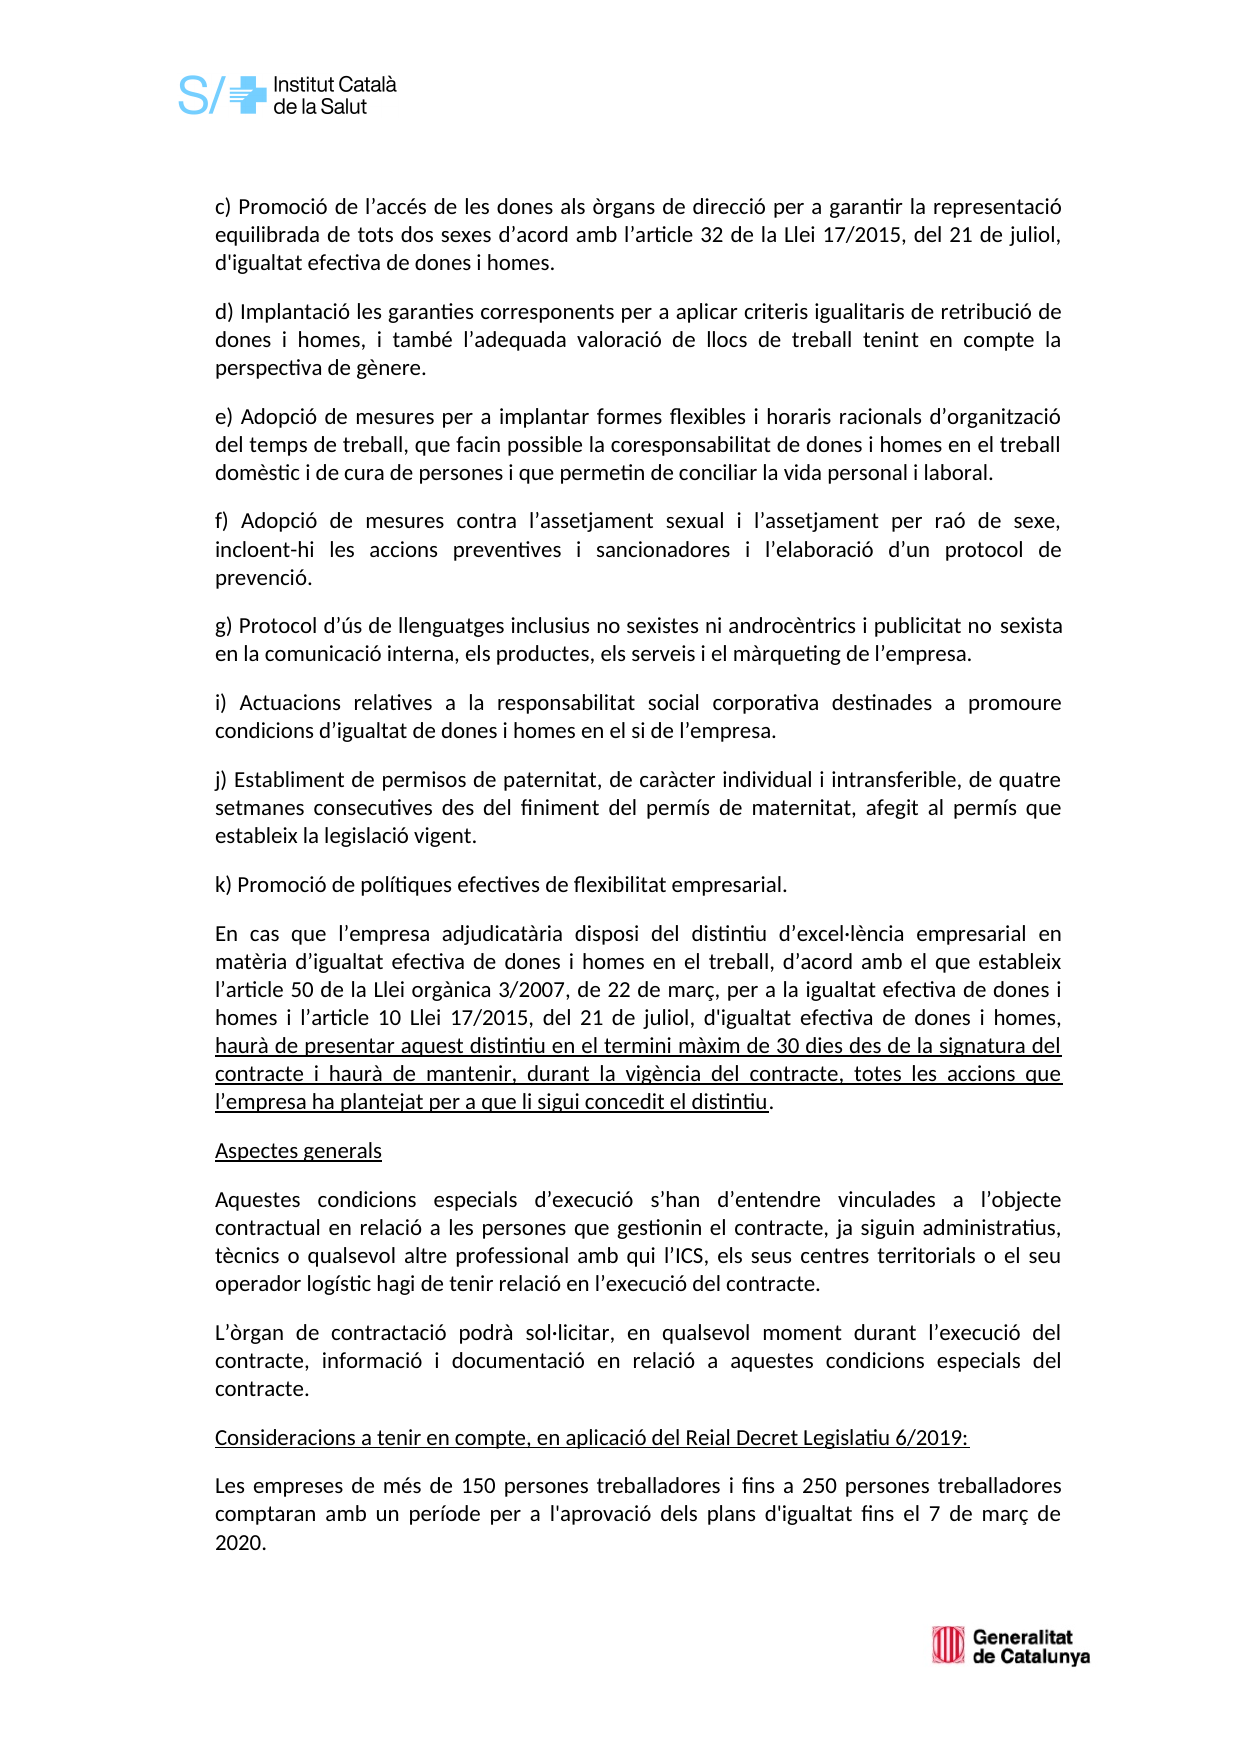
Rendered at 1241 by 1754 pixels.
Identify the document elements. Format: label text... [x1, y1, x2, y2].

text Aquestes condicions especials d’execució s’han d’entendre vinculades a l’objecte contractual en relació a les persones que gestionin el contracte, ja siguin administratius, tècnics o qualsevol altre professional amb qui l’ICS, els seus centres territorials o el seu operador logístic hagi de tenir relació en l’execució del contracte. [215, 1185, 1063, 1297]
text Les empreses de més de 150 persones treballadores i fins a 250 persones treballadores comptaran amb un període per a l'aprovació dels plans d'igualtat fins el 7 de març de 2020. [215, 1472, 1063, 1556]
text L’òrgan de contractació podrà sol·licitar, en qualsevol moment durant l’execució del contracte, informació i documentació en relació a aquestes condicions especials del contracte. [215, 1318, 1063, 1402]
text e) Adopció de mesures per a implantar formes flexibles i horaris racionals d’organització del temps de treball, que facin possible la coresponsabilitat de dones i homes en el treball domèstic i de cura de persones i que permetin de conciliar la vida personal i laboral. [215, 402, 1063, 486]
text j) Establiment de permisos de paternitat, de caràcter individual i intransferible, de quatre setmanes consecutives des del finiment del permís de maternitat, afegit al permís que estableix la legislació vigent. [215, 765, 1063, 849]
text En cas que l’empresa adjudicatària disposi del distintiu d’excel·lència empresarial en matèria d’igualtat efectiva de dones i homes en el treball, d’acord amb el que estableix l’article 50 de la Llei orgànica 3/2007, de 22 de març, per a la igualtat efectiva de dones i homes i l’article 10 Llei 17/2015, del 21 de juliol, d'igualtat efectiva de dones i homes, haurà de presentar aquest distintiu en el termini màxim de 30 dies des de la signatura del contracte i haurà de mantenir, durant la vigència del contracte, totes les accions que l’empresa ha plantejat per a que li sigui concedit el distintiu. [215, 919, 1063, 1083]
text f) Adopció de mesures contra l’assetjament sexual i l’assetjament per raó de sexe, incloent-hi les accions preventives i sancionadores i l’elaboració d’un protocol de prevenció. [215, 507, 1063, 591]
picture [893, 1619, 1129, 1672]
text d) Implantació les garanties corresponents per a aplicar criteris igualitaris de retribució de dones i homes, i també l’adequada valoració de llocs de treball tenint en compte la perspectiva de gènere. [215, 297, 1063, 381]
picture [177, 73, 399, 118]
text g) Protocol d’ús de llenguatges inclusius no sexistes ni androcèntrics i publicitat no sexista en la comunicació interna, els productes, els serveis i el màrqueting de l’empresa. [215, 612, 1063, 668]
text i) Actuacions relatives a la responsabilitat social corporativa destinades a promoure condicions d’igualtat de dones i homes en el si de l’empresa. [215, 688, 1063, 744]
text k) Promoció de polítiques efectives de flexibilitat empresarial. [215, 870, 1063, 898]
text Consideracions a tenir en compte, en aplicació del Reial Decret Legislatiu 6/2019: [215, 1423, 1063, 1451]
text c) Promoció de l’accés de les dones als òrgans de direcció per a garantir la representació equilibrada de tots dos sexes d’acord amb l’article 32 de la Llei 17/2015, del 21 de juliol, d'igualtat efectiva de dones i homes. [215, 192, 1063, 276]
text Aspectes generals [215, 1136, 1063, 1164]
